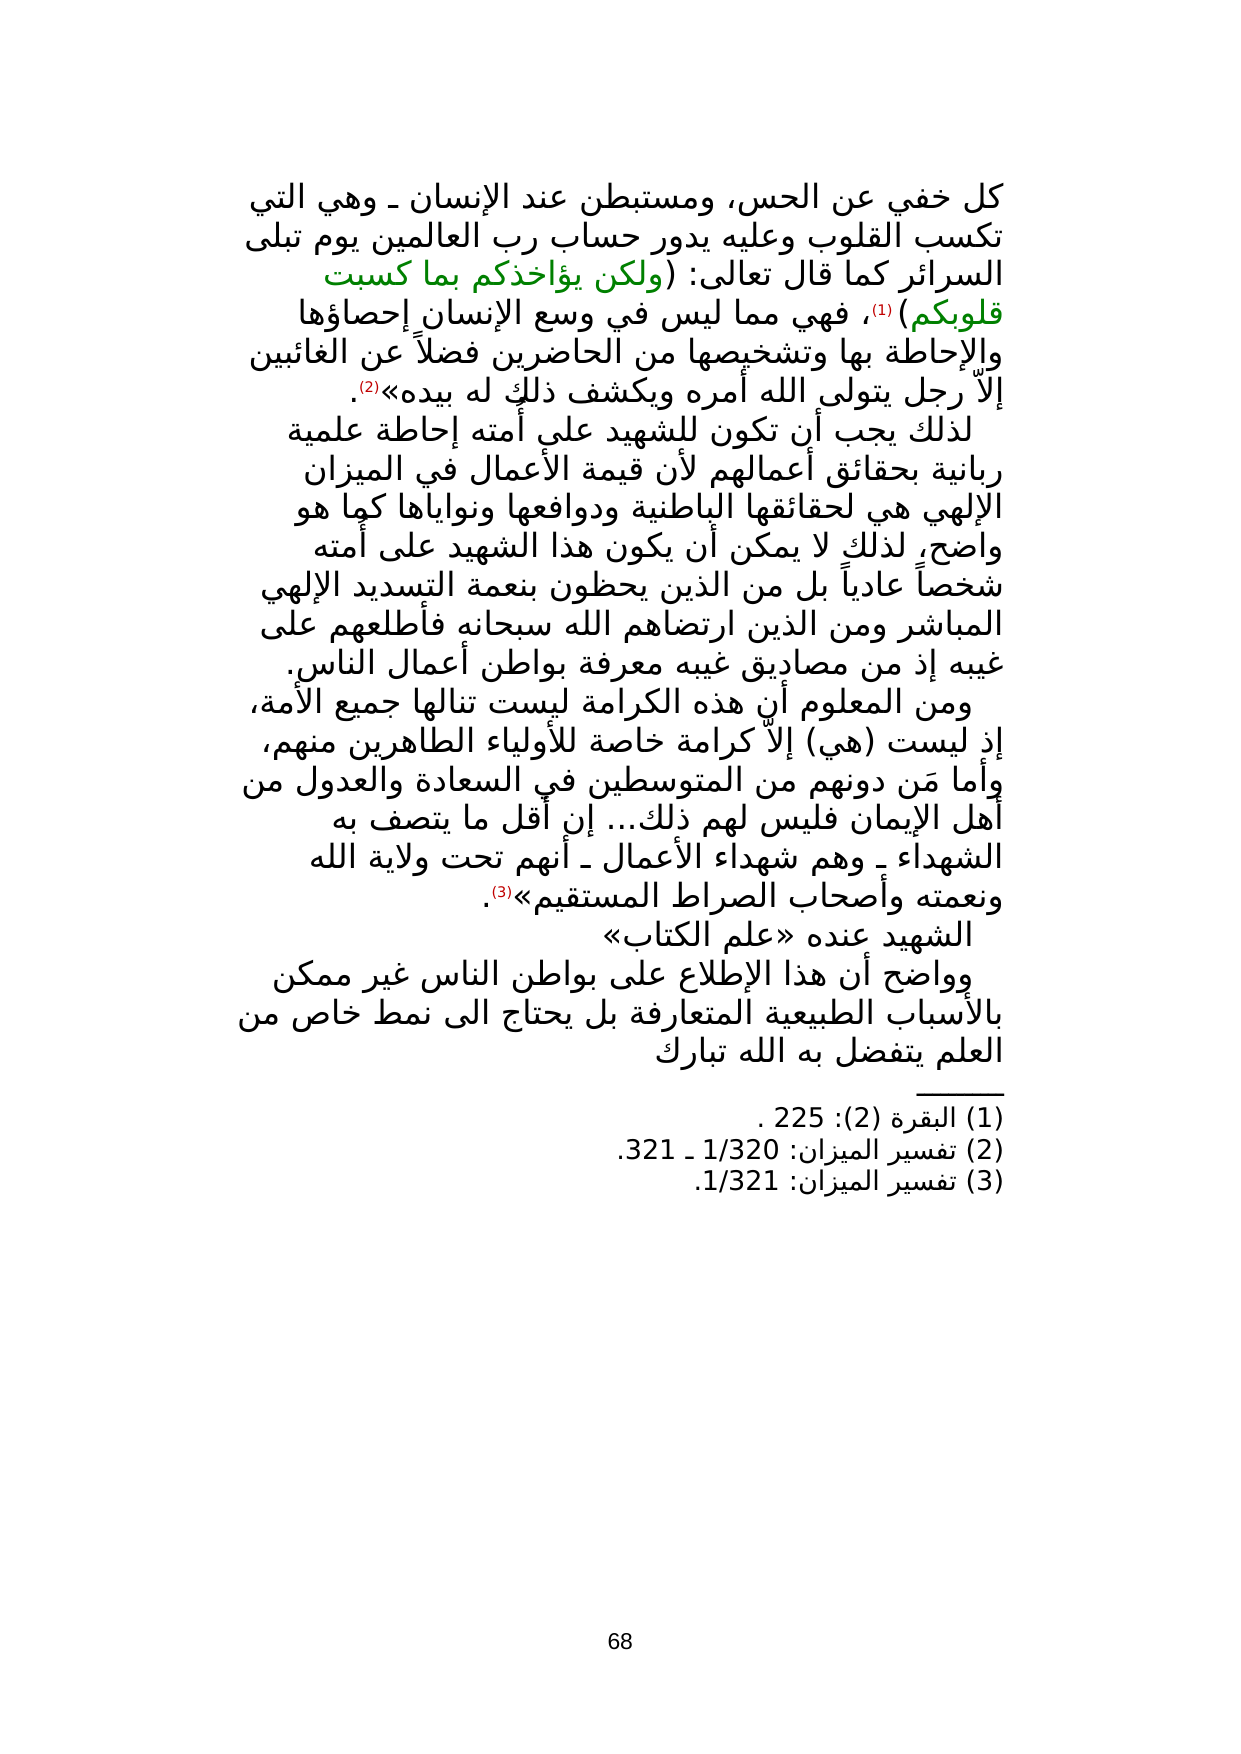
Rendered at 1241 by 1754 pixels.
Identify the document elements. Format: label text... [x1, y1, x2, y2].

text ومن المعلوم أن هذه الكرامة ليست تنالها جميع الأمة، إذ ليست (هي) إلاّ كرامة خاصة للأولياء الطاهرين منهم، وأما مَن دونهم من المتوسطين في السعادة والعدول من أهل الإيمان فليس لهم ذلك... إن أقل ما يتصف به الشهداء ـ وهم شهداء الأعمال ـ أنهم تحت ولاية الله ونعمته وأصحاب الصراط المستقيم»(3). [236, 682, 1004, 915]
text ـــــــــــ [236, 1071, 1004, 1102]
text (3) تفسير الميزان: 1/321. [236, 1166, 1004, 1197]
text الشهيد عنده «علم الكتاب» [236, 915, 1004, 954]
text (1) البقرة (2): 225 . [236, 1102, 1004, 1134]
text (2) تفسير الميزان: 1/320 ـ 321. [236, 1134, 1004, 1166]
text لذلك يجب أن تكون للشهيد على أُمته إحاطة علمية ربانية بحقائق أعمالهم لأن قيمة الأعمال في الميزان الإلهي هي لحقائقها الباطنية ودوافعها ونواياها كما هو واضح، لذلك لا يمكن أن يكون هذا الشهيد على أُمته شخصاً عادياً بل من الذين يحظون بنعمة التسديد الإلهي المباشر ومن الذين ارتضاهم الله سبحانه فأطلعهم على غيبه إذ من مصاديق غيبه معرفة بواطن أعمال الناس. [236, 410, 1004, 682]
text كل خفي عن الحس، ومستبطن عند الإنسان ـ وهي التي تكسب القلوب وعليه يدور حساب رب العالمين يوم تبلى السرائر كما قال تعالى: (ولكن يؤاخذكم بما كسبت قلوبكم) (1)، فهي مما ليس في وسع الإنسان إحصاؤها والإحاطة بها وتشخيصها من الحاضرين فضلاً عن الغائبين إلاّ رجل يتولى الله أمره ويكشف ذلك له بيده»(2). [236, 177, 1004, 410]
text وواضح أن هذا الإطلاع على بواطن الناس غير ممكن بالأسباب الطبيعية المتعارفة بل يحتاج الى نمط خاص من العلم يتفضل به الله تبارك [236, 954, 1004, 1071]
